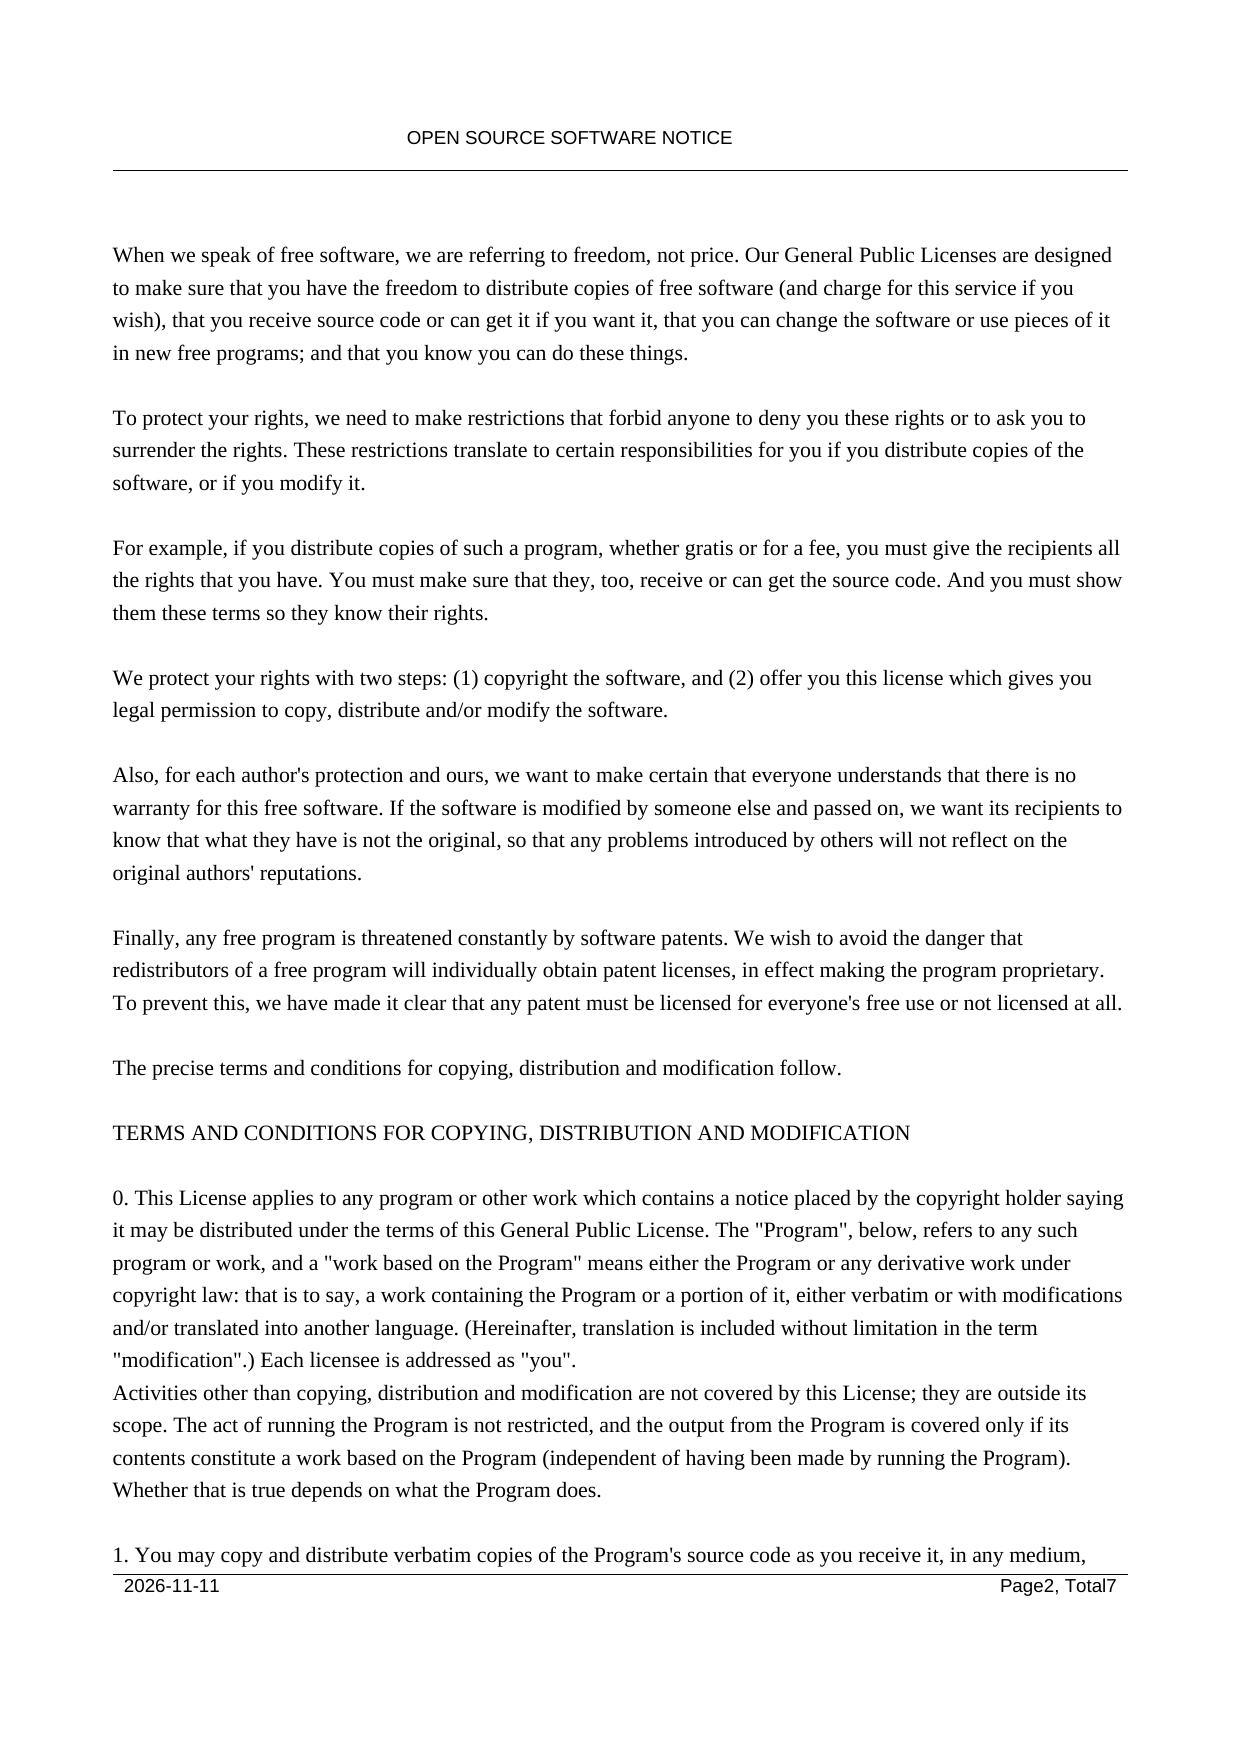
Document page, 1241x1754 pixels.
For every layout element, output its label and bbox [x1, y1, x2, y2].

text [112, 206, 1128, 1571]
